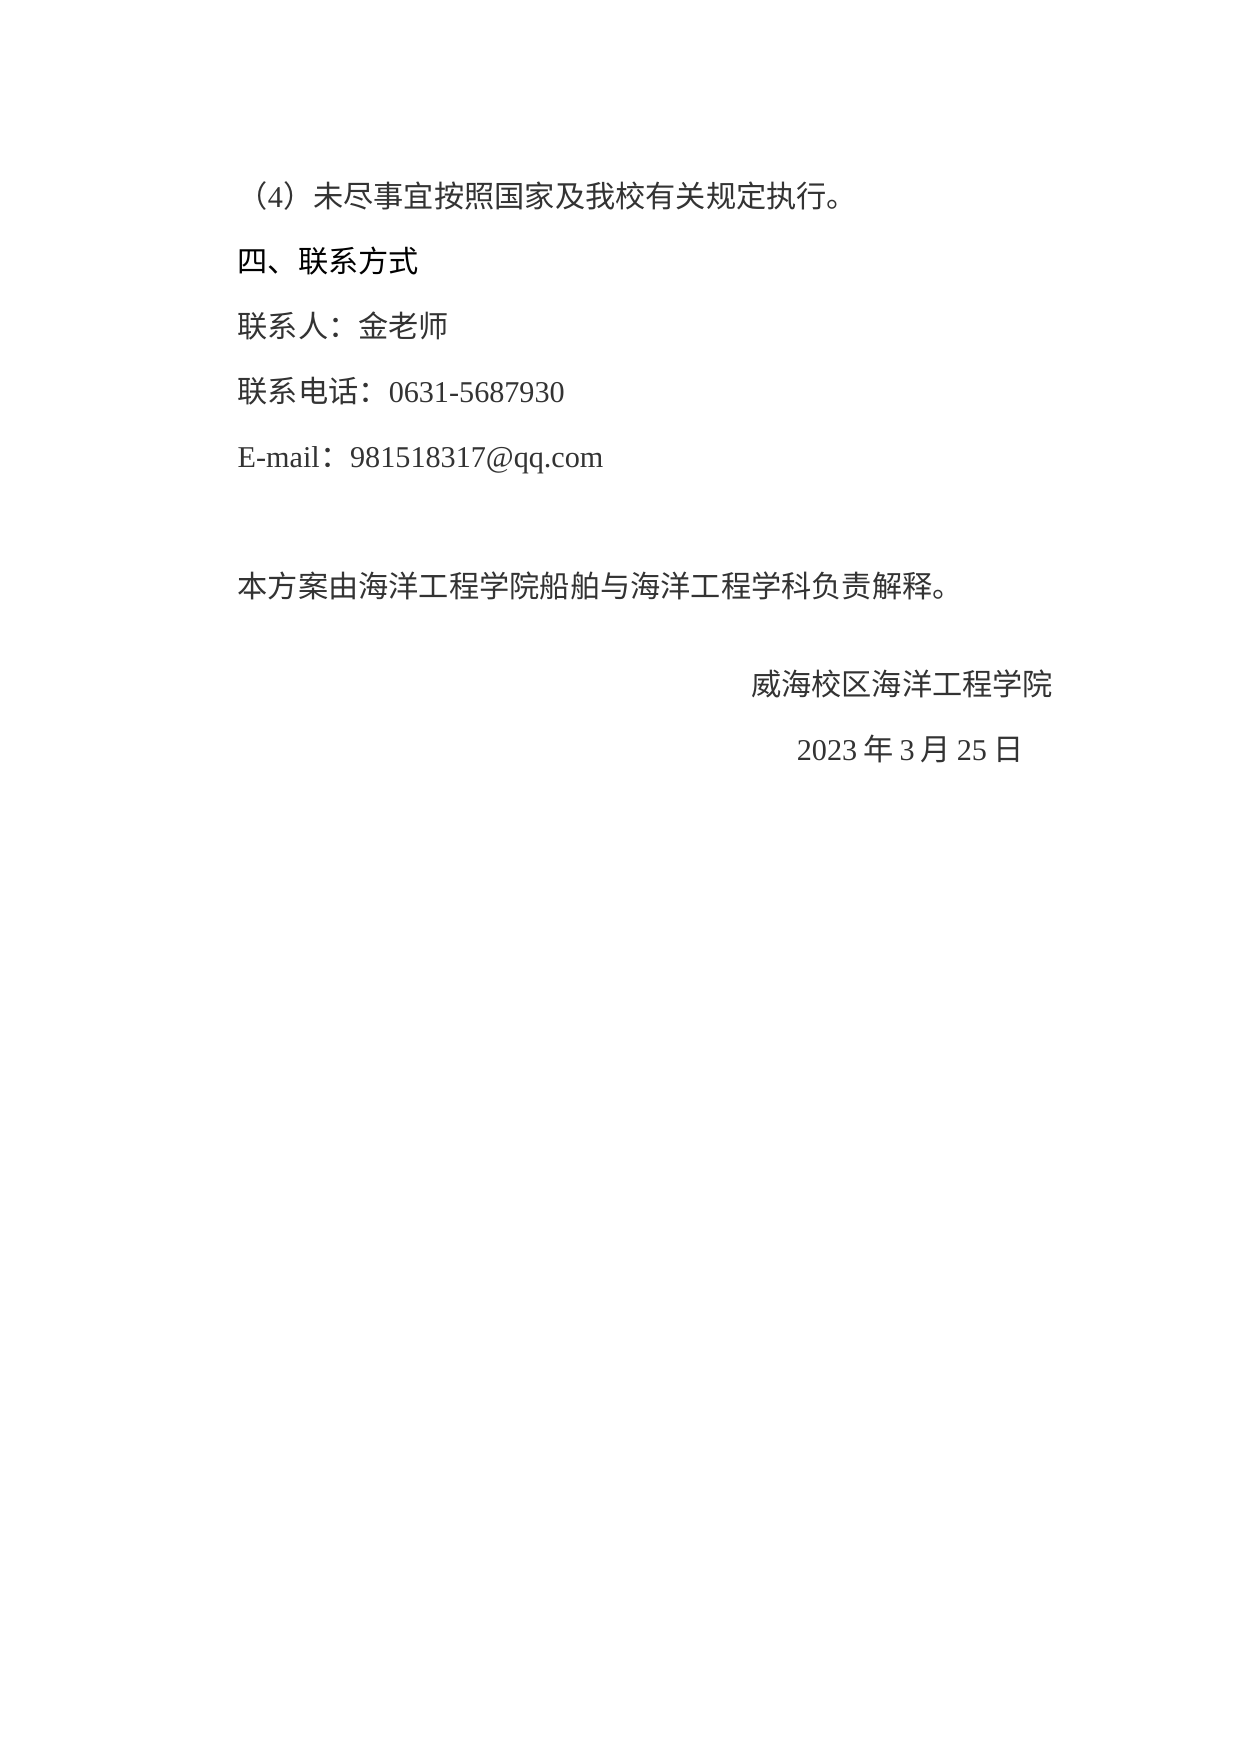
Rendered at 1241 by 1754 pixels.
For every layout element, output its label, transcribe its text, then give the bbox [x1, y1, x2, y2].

text 联系电话：0631-5687930 [187, 357, 1053, 422]
text （4）未尽事宜按照国家及我校有关规定执行。 [187, 162, 1053, 227]
text 威海校区海洋工程学院 [187, 649, 1053, 714]
text 四、联系方式 [187, 227, 1053, 292]
text 本方案由海洋工程学院船舶与海洋工程学科负责解释。 [187, 552, 1053, 617]
text 联系人：金老师 [187, 292, 1053, 357]
text 2023年3月25日 [187, 714, 1023, 779]
text E-mail：981518317@qq.com [187, 422, 1053, 487]
